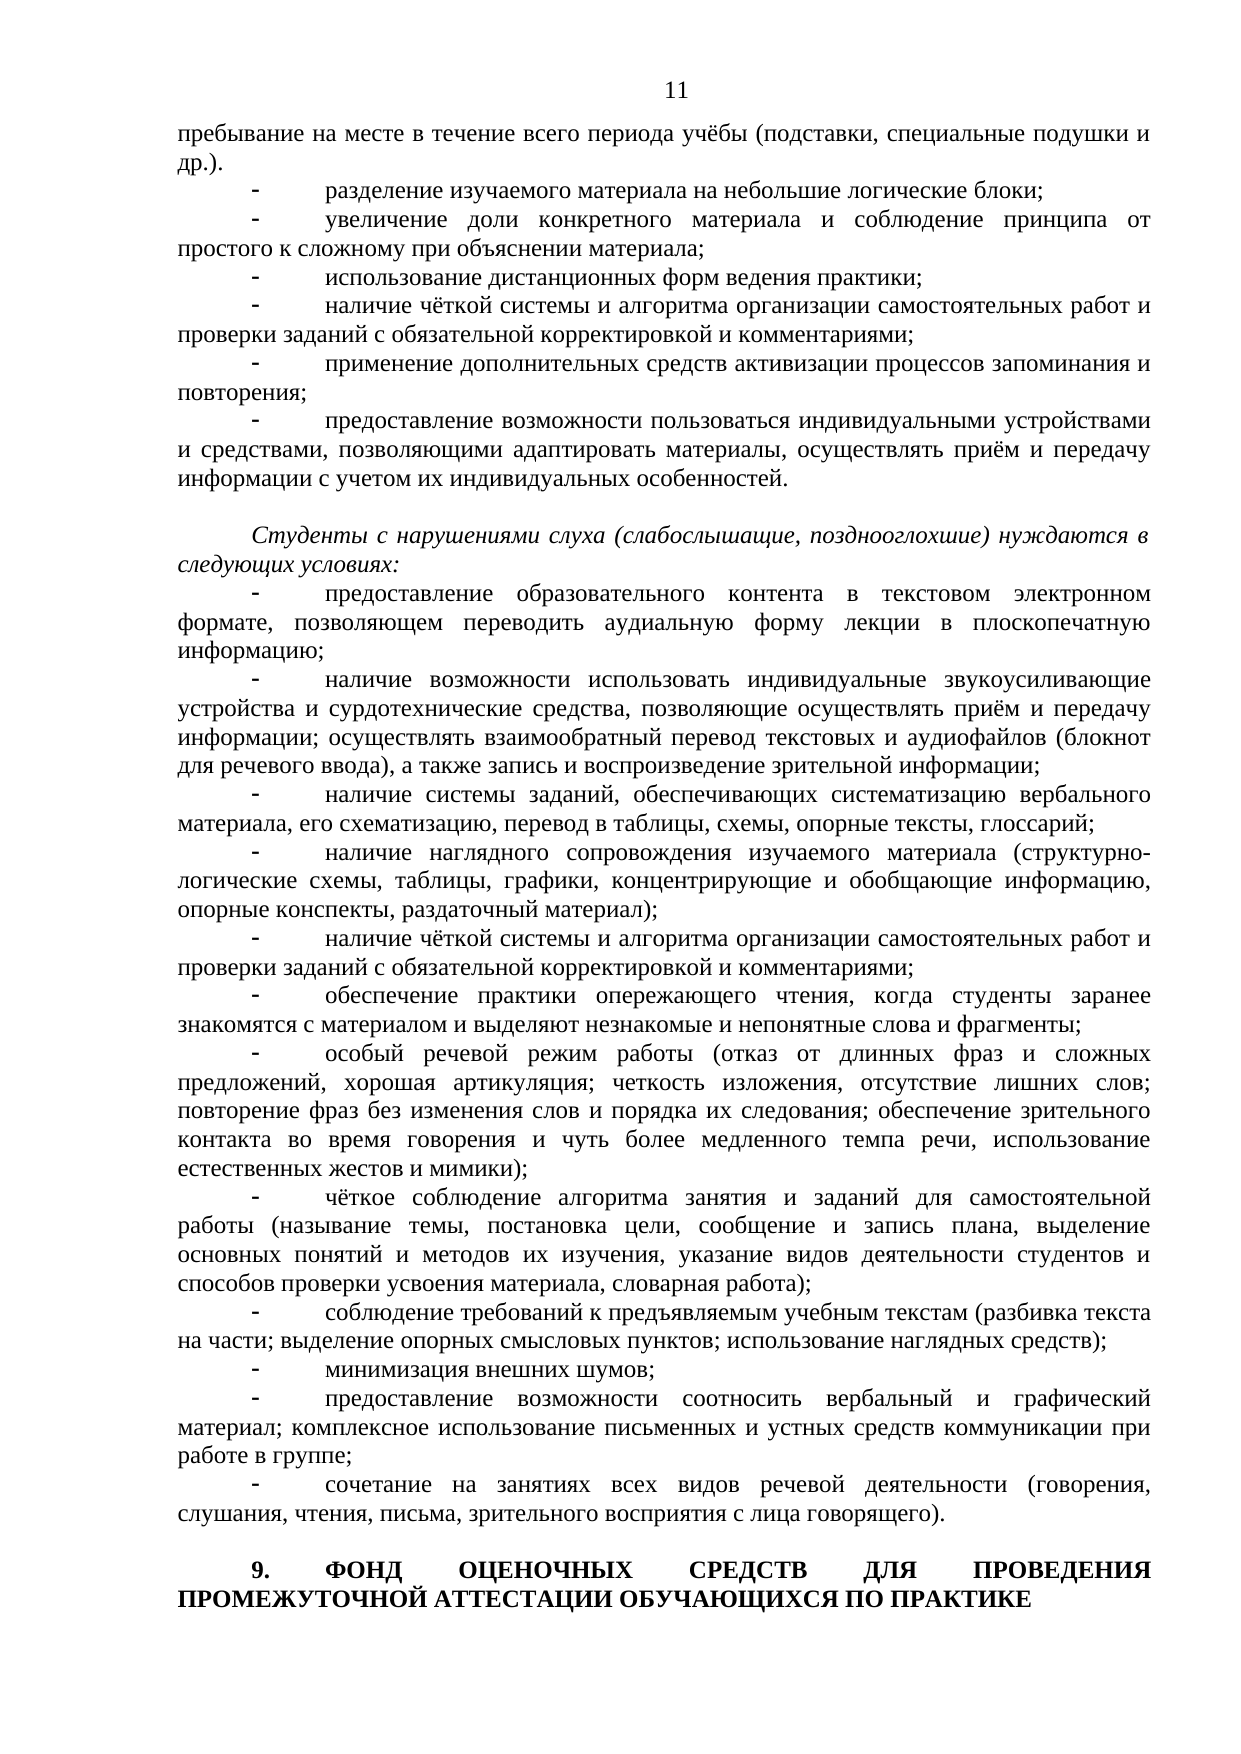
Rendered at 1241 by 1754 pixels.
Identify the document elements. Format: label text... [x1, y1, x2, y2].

list наличие возможности использовать индивидуальные звукоусиливающие устройства и сурдотехнические средства, позволяющие осуществлять приём и передачу информации; осуществлять взаимообратный перевод текстовых и аудиофайлов (блокнот для речевого ввода), а также запись и воспроизведение зрительной информации; [177, 664, 1152, 779]
list предоставление возможности пользоваться индивидуальными устройствами и средствами, позволяющими адаптировать материалы, осуществлять приём и передачу информации с учетом их индивидуальных особенностей. [177, 406, 1152, 492]
list наличие чёткой системы и алгоритма организации самостоятельных работ и проверки заданий с обязательной корректировкой и комментариями; [177, 291, 1152, 348]
list особый речевой режим работы (отказ от длинных фраз и сложных предложений, хорошая артикуляция; четкость изложения, отсутствие лишних слов; повторение фраз без изменения слов и порядка их следования; обеспечение зрительного контакта во время говорения и чуть более медленного темпа речи, использование естественных жестов и мимики); [177, 1038, 1152, 1182]
list использование дистанционных форм ведения практики; [177, 262, 1152, 291]
list разделение изучаемого материала на небольшие логические блоки; [177, 176, 1152, 204]
list наличие системы заданий, обеспечивающих систематизацию вербального материала, его схематизацию, перевод в таблицы, схемы, опорные тексты, глоссарий; [177, 779, 1152, 837]
list увеличение доли конкретного материала и соблюдение принципа от простого к сложному при объяснении материала; [177, 204, 1152, 262]
list предоставление образовательного контента в текстовом электронном формате, позволяющем переводить аудиальную форму лекции в плоскопечатную информацию; [177, 578, 1152, 664]
list сочетание на занятиях всех видов речевой деятельности (говорения, слушания, чтения, письма, зрительного восприятия с лица говорящего). [177, 1469, 1152, 1527]
list ФОНД ОЦЕНОЧНЫХ СРЕДСТВ ДЛЯ ПРОВЕДЕНИЯ ПРОМЕЖУТОЧНОЙ АТТЕСТАЦИИ ОБУЧАЮЩИХСЯ ПО ПРАКТИКЕ [177, 1556, 1152, 1613]
list наличие наглядного сопровождения изучаемого материала (структурно-логические схемы, таблицы, графики, концентрирующие и обобщающие информацию, опорные конспекты, раздаточный материал); [177, 837, 1152, 923]
list соблюдение требований к предъявляемым учебным текстам (разбивка текста на части; выделение опорных смысловых пунктов; использование наглядных средств); [177, 1297, 1152, 1354]
list предоставление возможности соотносить вербальный и графический материал; комплексное использование письменных и устных средств коммуникации при работе в группе; [177, 1383, 1152, 1469]
list чёткое соблюдение алгоритма занятия и заданий для самостоятельной работы (называние темы, постановка цели, сообщение и запись плана, выделение основных понятий и методов их изучения, указание видов деятельности студентов и способов проверки усвоения материала, словарная работа); [177, 1182, 1152, 1297]
list минимизация внешних шумов; [177, 1354, 1152, 1383]
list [177, 118, 1152, 176]
list обеспечение практики опережающего чтения, когда студенты заранее знакомятся с материалом и выделяют незнакомые и непонятные слова и фрагменты; [177, 981, 1152, 1038]
list применение дополнительных средств активизации процессов запоминания и повторения; [177, 348, 1152, 406]
list наличие чёткой системы и алгоритма организации самостоятельных работ и проверки заданий с обязательной корректировкой и комментариями; [177, 923, 1152, 981]
text Студенты с нарушениями слуха (слабослышащие, позднооглохшие) нуждаются в следующих условиях: [177, 521, 1152, 578]
